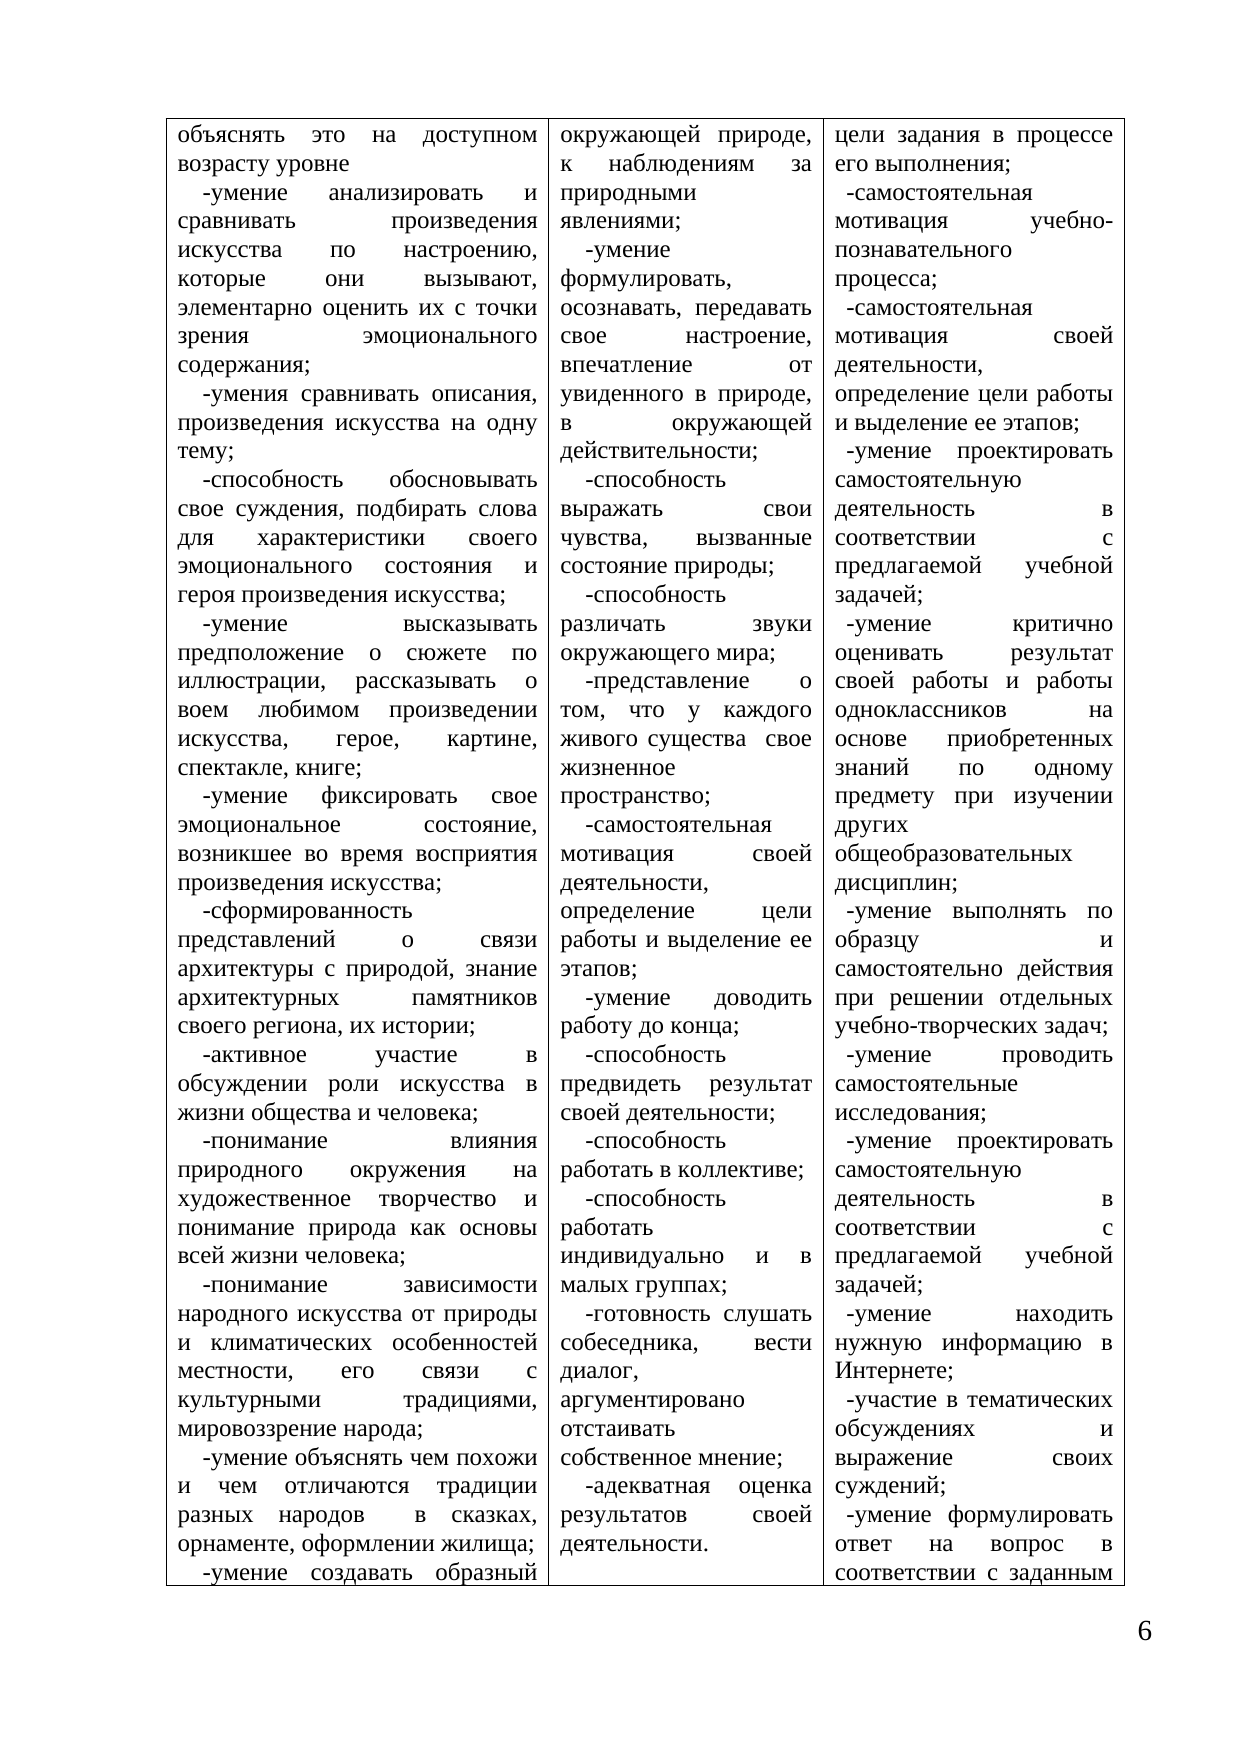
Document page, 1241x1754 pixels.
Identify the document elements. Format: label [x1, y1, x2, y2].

table_cell [824, 119, 1124, 1585]
table_cell [167, 119, 548, 1585]
table_cell [549, 119, 823, 1585]
